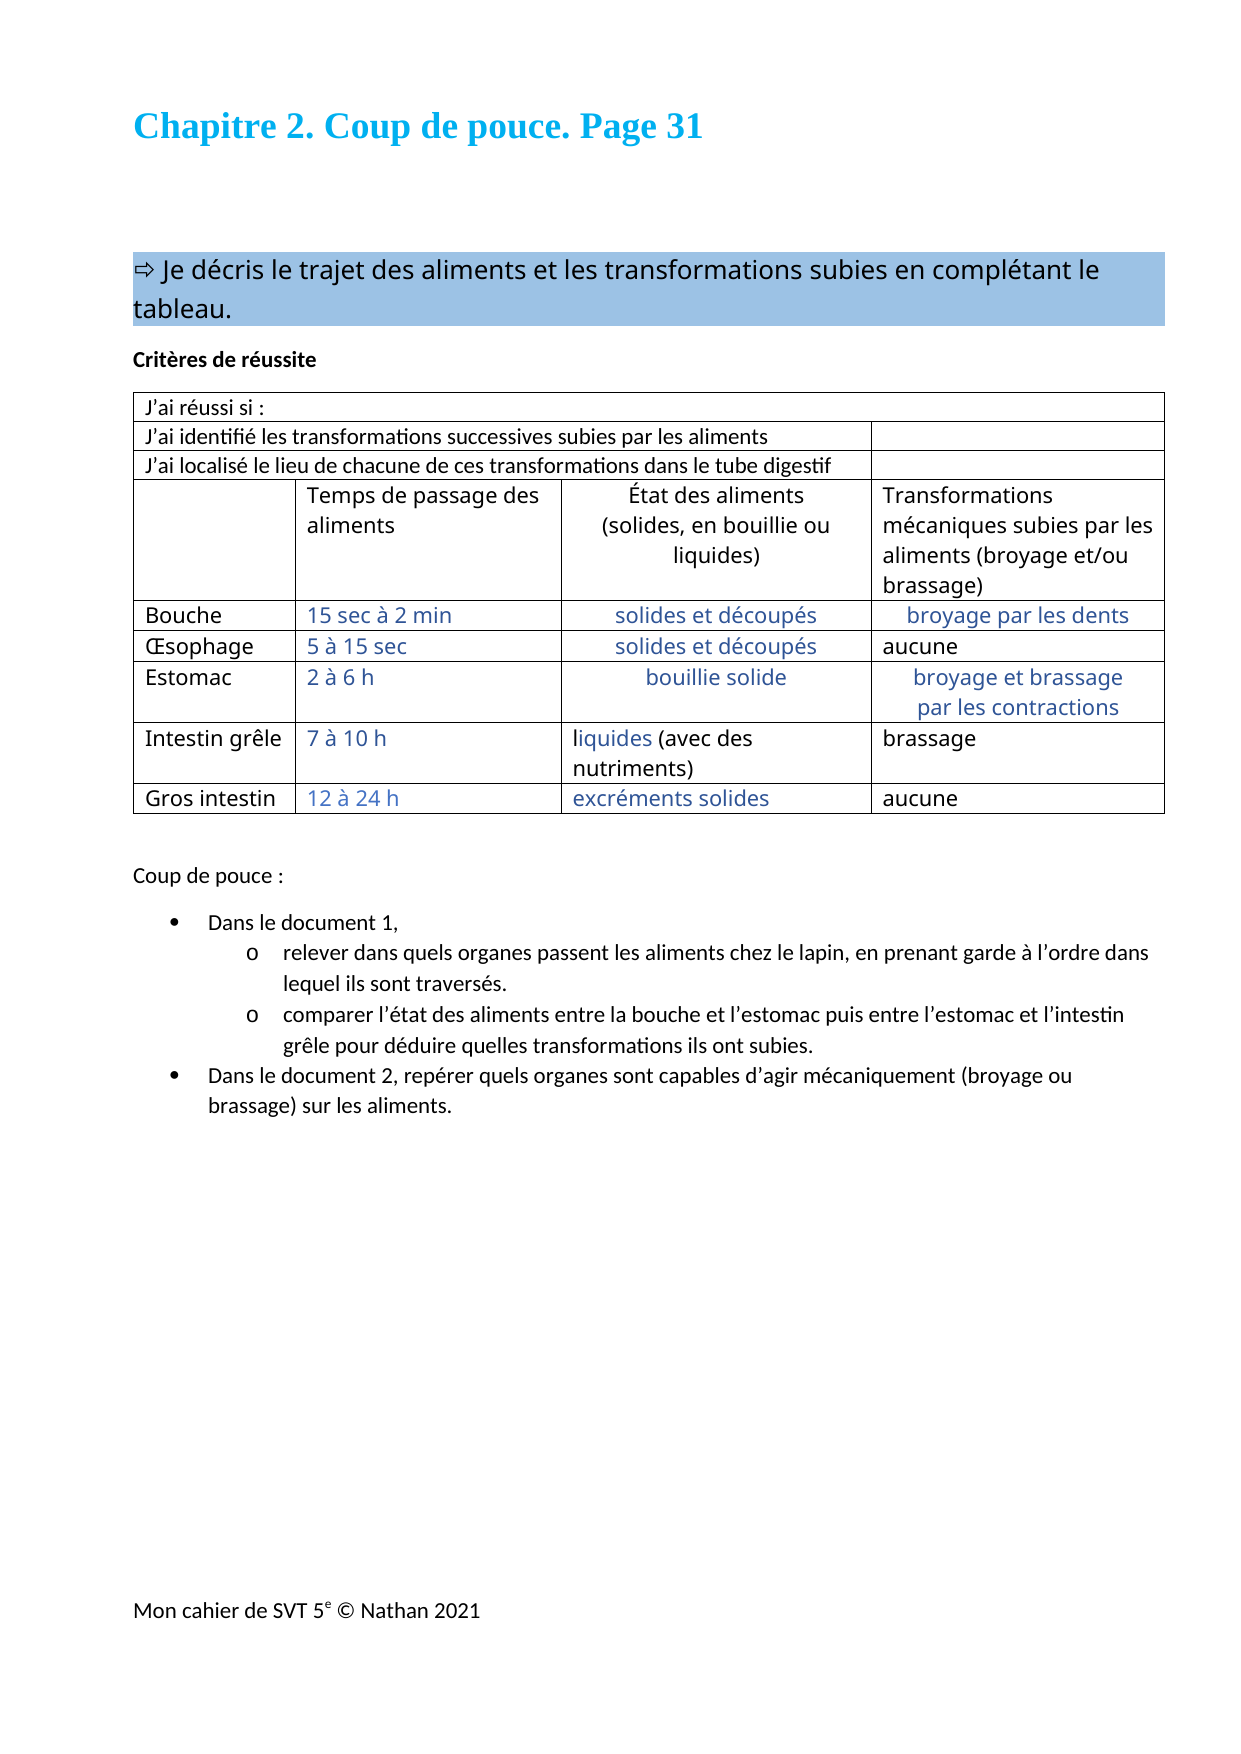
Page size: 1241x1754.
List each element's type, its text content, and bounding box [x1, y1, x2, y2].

table_cell Transformations mécaniques subies par les aliments (broyage et/ou brassage) [872, 480, 1164, 599]
table_cell brassage [872, 723, 1164, 782]
table_cell Temps de passage des aliments [296, 480, 561, 599]
table_cell 12 à 24 h [296, 784, 561, 813]
table_cell 2 à 6 h [296, 662, 561, 722]
table_cell 7 à 10 h [296, 723, 561, 782]
table_cell bouillie solide [562, 662, 871, 722]
table_cell excréments solides [562, 784, 871, 813]
table_header J’ai réussi si : [134, 393, 1164, 421]
table_cell solides et découpés [562, 601, 871, 630]
text Chapitre 2. Coup de pouce. Page 31 [133, 103, 1138, 147]
table_cell J’ai identifié les transformations successives subies par les aliments [134, 422, 871, 450]
table_cell solides et découpés [562, 631, 871, 661]
table_cell 15 sec à 2 min [296, 601, 561, 630]
table_cell aucune [872, 784, 1164, 813]
table_cell Estomac [134, 662, 295, 722]
table_cell broyage par les dents [872, 601, 1164, 630]
text Critères de réussite [133, 345, 1165, 373]
table_cell [872, 451, 1164, 479]
table_cell [872, 422, 1164, 450]
table_cell liquides (avec des nutriments) [562, 723, 871, 782]
list Je décris le trajet des aliments et les transformations subies en complétant le tableau. [133, 252, 1165, 326]
table_cell [134, 480, 295, 599]
table_cell aucune [872, 631, 1164, 661]
list relever dans quels organes passent les aliments chez le lapin, en prenant garde à l’ordre dans lequel ils sont traversés. [245, 938, 1165, 998]
table_cell État des aliments (solides, en bouillie ou liquides) [562, 480, 871, 599]
table_cell Œsophage [134, 631, 295, 661]
table_cell 5 à 15 sec [296, 631, 561, 661]
table_cell Bouche [134, 601, 295, 630]
list comparer l’état des aliments entre la bouche et l’estomac puis entre l’estomac et l’intestin grêle pour déduire quelles transformations ils ont subies. [245, 1000, 1165, 1059]
list Dans le document 2, repérer quels organes sont capables d’agir mécaniquement (broyage ou brassage) sur les aliments. [170, 1061, 1165, 1119]
table_cell broyage et brassage par les contractions [872, 662, 1164, 722]
list Dans le document 1, [170, 908, 1165, 936]
table_cell Intestin grêle [134, 723, 295, 782]
table_cell J’ai localisé le lieu de chacune de ces transformations dans le tube digestif [134, 451, 871, 479]
table_cell Gros intestin [134, 784, 295, 813]
text Coup de pouce : [133, 861, 1165, 889]
